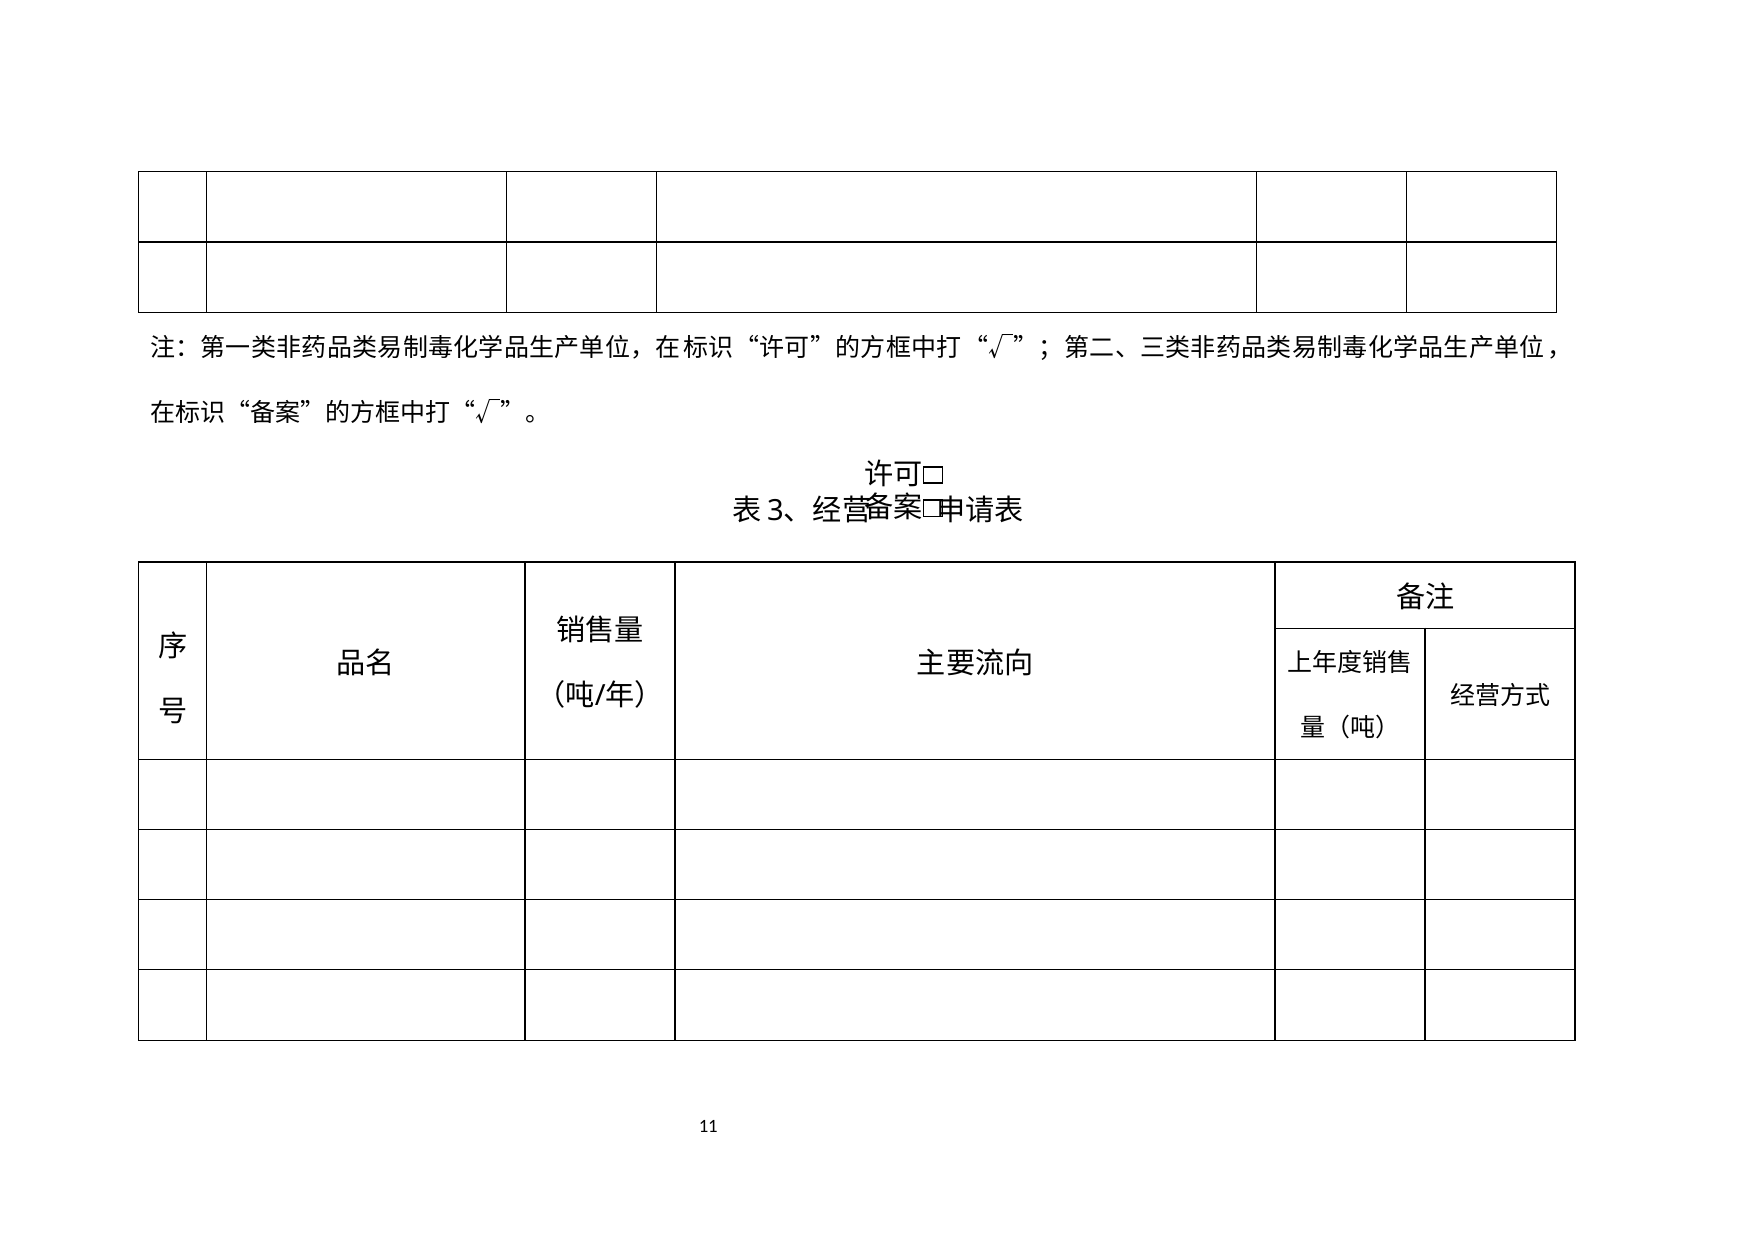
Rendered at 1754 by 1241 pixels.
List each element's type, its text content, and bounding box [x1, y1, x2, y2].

table_cell [1257, 172, 1406, 241]
table_cell [1426, 760, 1574, 829]
table_cell [139, 900, 206, 969]
table_cell [676, 830, 1274, 899]
table_cell [657, 172, 1256, 241]
table_cell [526, 760, 674, 829]
table_cell [139, 830, 206, 899]
table_cell [139, 760, 206, 829]
text 注：第一类非药品类易制毒化学品生产单位，在标识“许可”的方框中打“√”；第二、三类非药品类易制毒化学品生产单位，在标识“备案”的方框中打“√”。 [150, 313, 1547, 443]
table_cell [1276, 830, 1424, 899]
table_cell [1426, 900, 1574, 969]
table_cell [1426, 970, 1574, 1040]
table_cell [1407, 243, 1556, 312]
table_cell [1426, 830, 1574, 899]
table_cell [207, 900, 524, 969]
table_cell [526, 900, 674, 969]
table_cell [1407, 172, 1556, 241]
table_cell [526, 970, 674, 1040]
table_cell [207, 172, 506, 241]
table_cell [1276, 970, 1424, 1040]
table_cell [1276, 760, 1424, 829]
table_cell 经营方式 [1426, 629, 1574, 758]
table_cell 上年度销售量（吨） [1276, 629, 1424, 758]
table_cell [207, 970, 524, 1040]
table_cell [507, 243, 656, 312]
table_cell [139, 172, 206, 241]
table_cell [507, 172, 656, 241]
table_cell [207, 760, 524, 829]
table_cell [1257, 243, 1406, 312]
table_cell [1276, 900, 1424, 969]
table_header 主要流向 [676, 563, 1274, 758]
table_header 品名 [207, 563, 524, 758]
table_cell [139, 243, 206, 312]
table_header 序号 [139, 563, 206, 758]
table_header 销售量（吨/年） [526, 563, 674, 758]
table_cell [657, 243, 1256, 312]
table_cell [139, 970, 206, 1040]
table_cell [526, 830, 674, 899]
table_cell [207, 830, 524, 899]
table_cell [676, 760, 1274, 829]
table_cell [676, 970, 1274, 1040]
table_cell [207, 243, 506, 312]
text 表3、经营 申请表 [150, 475, 1547, 540]
table_header 备注 [1276, 563, 1574, 627]
table_cell [676, 900, 1274, 969]
